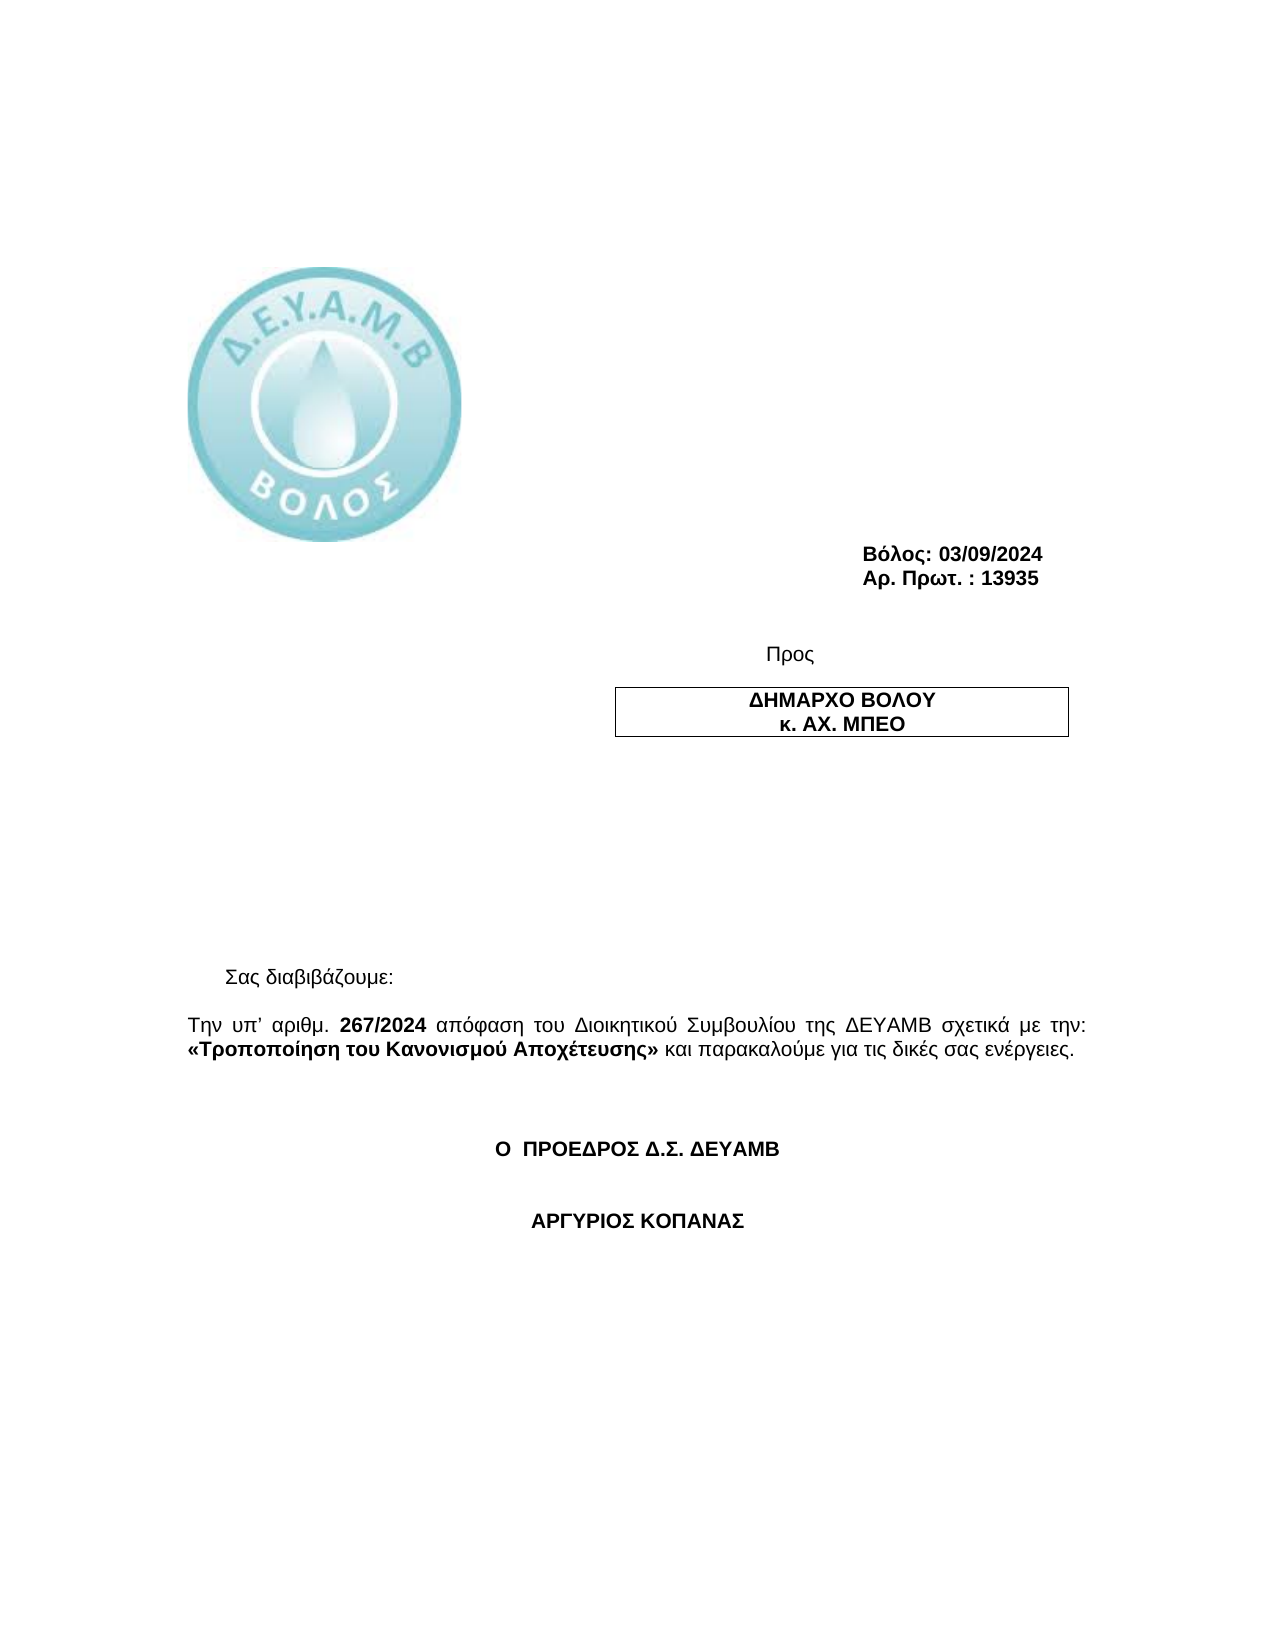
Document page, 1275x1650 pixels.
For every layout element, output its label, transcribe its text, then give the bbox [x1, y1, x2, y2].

text Προς [187, 642, 1087, 666]
text Αρ. Πρωτ. : 13935 [187, 566, 1087, 589]
text Σας διαβιβάζουμε: [225, 965, 1087, 989]
table_header ΔΗΜΑΡΧΟ ΒΟΛΟΥ κ. ΑΧ. ΜΠΕΟ [616, 688, 1068, 736]
text Βόλος: 03/09/2024 [187, 542, 1087, 566]
picture [187, 267, 462, 542]
text Ο ΠΡΟΕΔΡΟΣ Δ.Σ. ΔΕΥΑΜΒ [187, 1137, 1087, 1161]
text ΑΡΓΥΡΙΟΣ ΚΟΠΑΝΑΣ [187, 1209, 1087, 1233]
text Την υπ’ αριθμ. 267/2024 απόφαση του Διοικητικού Συμβουλίου της ΔΕΥΑΜΒ σχετικά με την: «Τροποποίηση του Κανονισμού Αποχέτευσης» και παρακαλούμε για τις δικές σας ενέργειες. [187, 1013, 1087, 1061]
